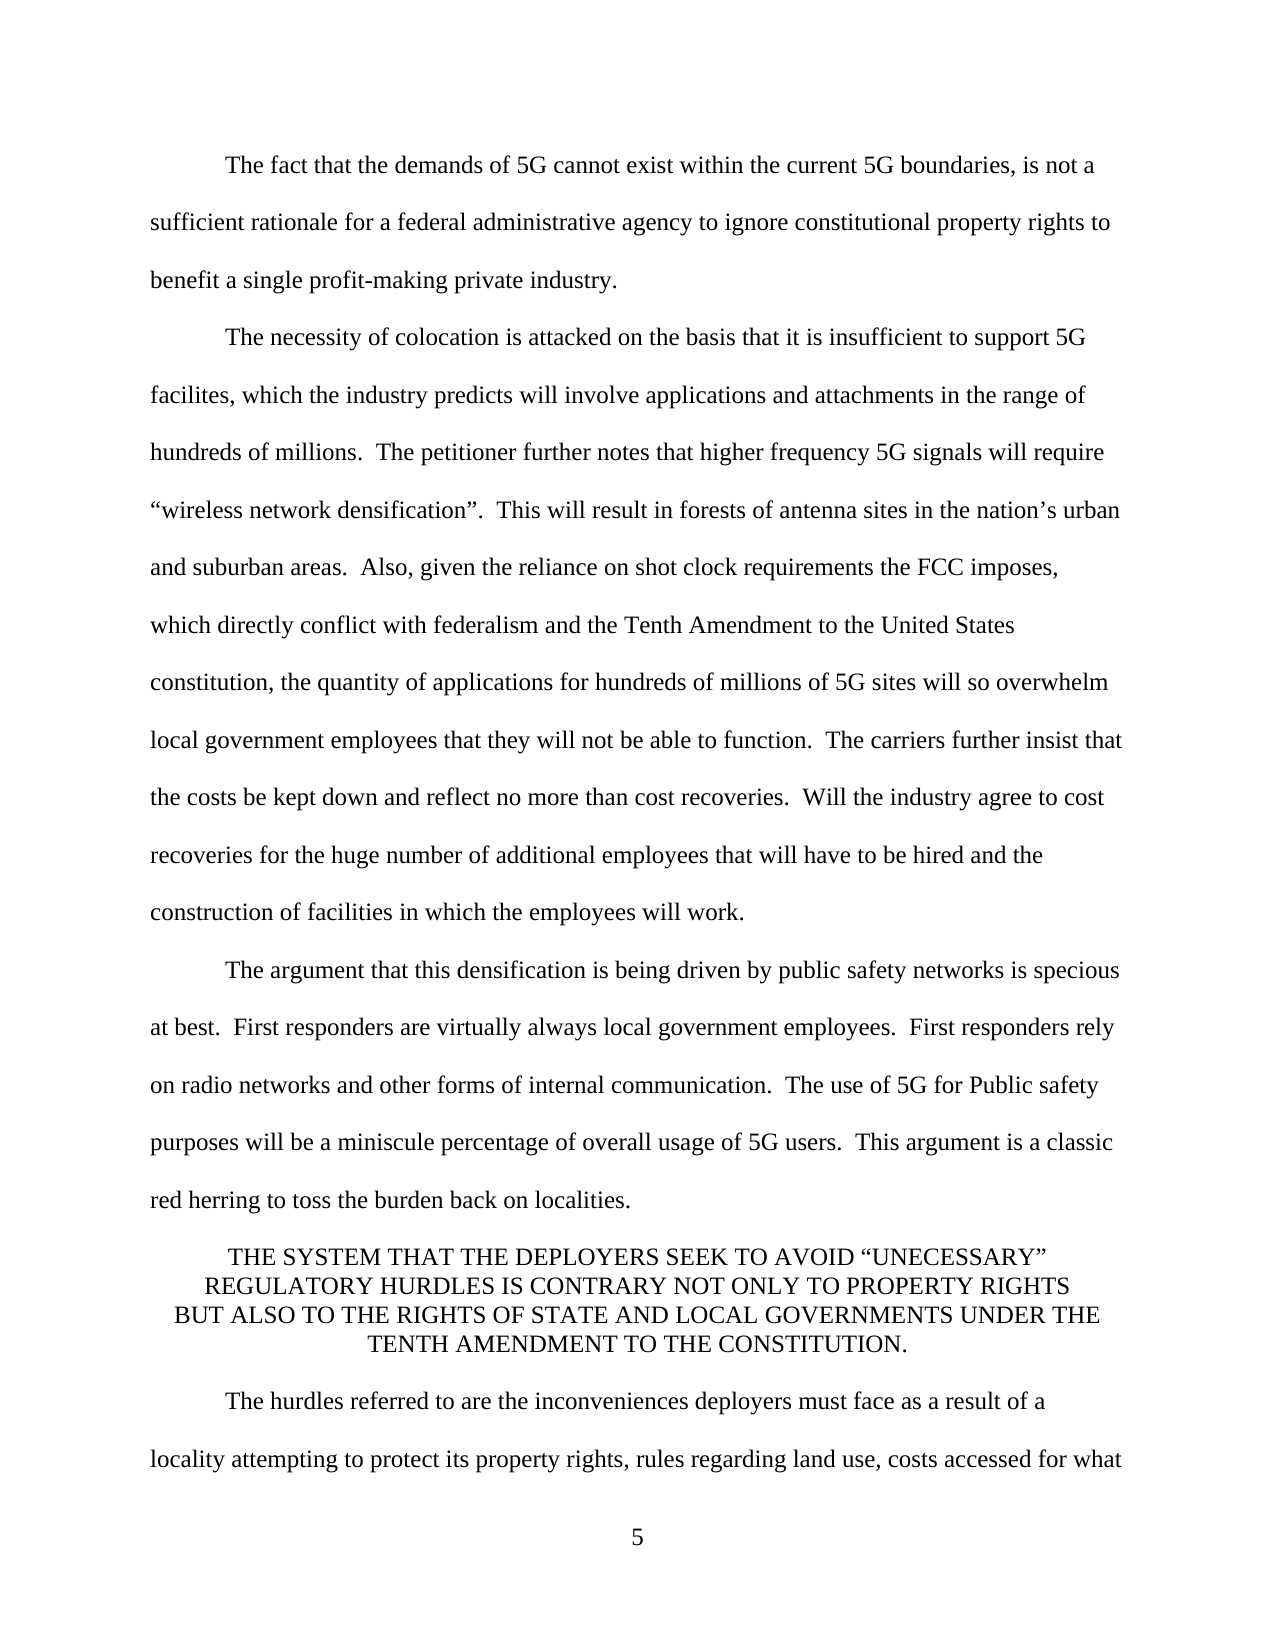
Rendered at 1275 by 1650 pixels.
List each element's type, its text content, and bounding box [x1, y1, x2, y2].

text The fact that the demands of 5G cannot exist within the current 5G boundaries, is not a sufficient rationale for a federal administrative agency to ignore constitutional property rights to benefit a single profit-making private industry. [150, 150, 1125, 294]
text The argument that this densification is being driven by public safety networks is specious at best. First responders are virtually always local government employees. First responders rely on radio networks and other forms of internal communication. The use of 5G for Public safety purposes will be a miniscule percentage of overall usage of 5G users. This argument is a classic red herring to toss the burden back on localities. [150, 955, 1125, 1214]
text THE SYSTEM THAT THE DEPLOYERS SEEK TO AVOID “UNECESSARY” [150, 1242, 1125, 1271]
text BUT ALSO TO THE RIGHTS OF STATE AND LOCAL GOVERNMENTS UNDER THE TENTH AMENDMENT TO THE CONSTITUTION. [150, 1300, 1125, 1357]
text REGULATORY HURDLES IS CONTRARY NOT ONLY TO PROPERTY RIGHTS [150, 1271, 1125, 1300]
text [150, 1386, 1125, 1472]
text The necessity of colocation is attacked on the basis that it is insufficient to support 5G facilites, which the industry predicts will involve applications and attachments in the range of hundreds of millions. The petitioner further notes that higher frequency 5G signals will require “wireless network densification”. This will result in forests of antenna sites in the nation’s urban and suburban areas. Also, given the reliance on shot clock requirements the FCC imposes, which directly conflict with federalism and the Tenth Amendment to the United States constitution, the quantity of applications for hundreds of millions of 5G sites will so overwhelm local government employees that they will not be able to function. The carriers further insist that the costs be kept down and reflect no more than cost recoveries. Will the industry agree to cost recoveries for the huge number of additional employees that will have to be hired and the construction of facilities in which the employees will work. [150, 322, 1125, 926]
